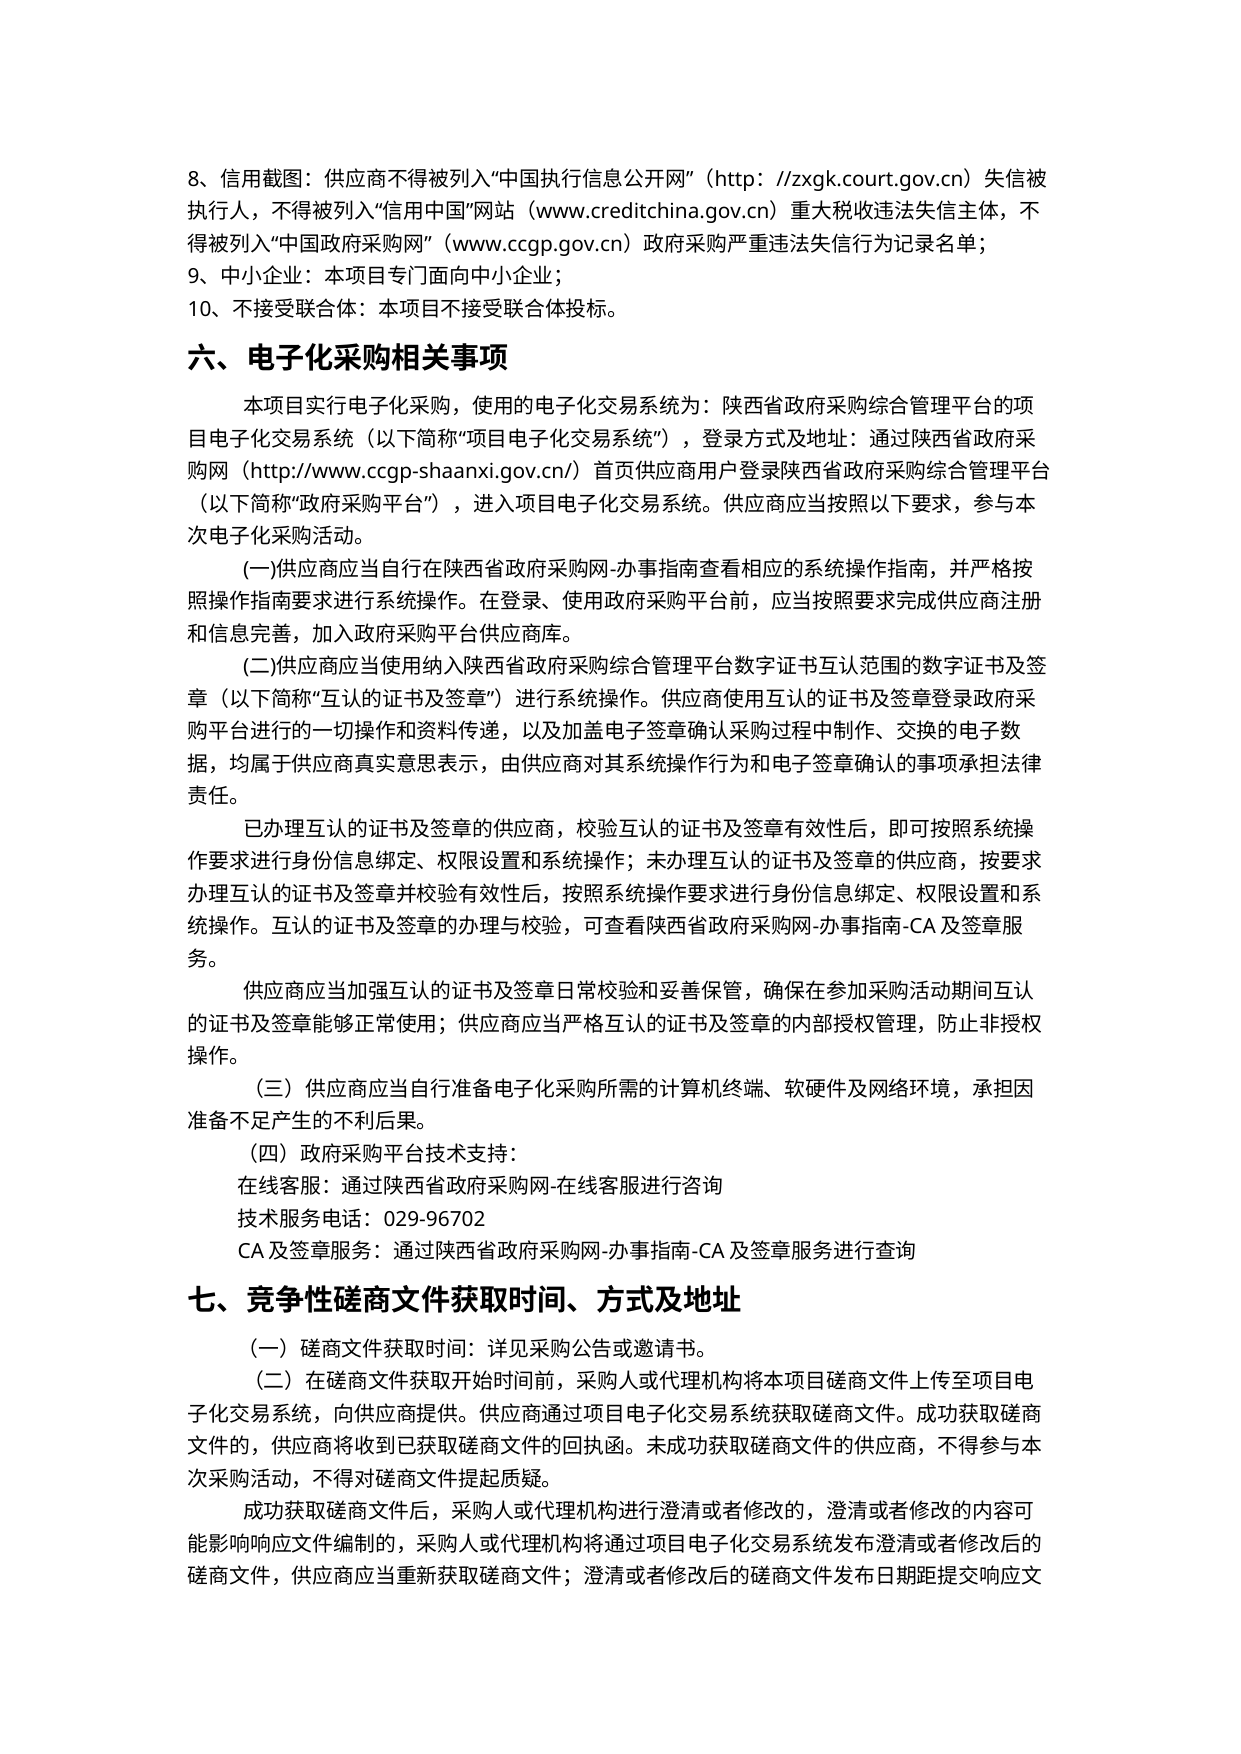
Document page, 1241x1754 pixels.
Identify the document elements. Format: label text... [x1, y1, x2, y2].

text (二)供应商应当使用纳入陕西省政府采购综合管理平台数字证书互认范围的数字证书及签章（以下简称“互认的证书及签章”）进行系统操作。供应商使用互认的证书及签章登录政府采购平台进行的一切操作和资料传递，以及加盖电子签章确认采购过程中制作、交换的电子数据，均属于供应商真实意思表示，由供应商对其系统操作行为和电子签章确认的事项承担法律责任。 [187, 649, 1053, 812]
text 六、电子化采购相关事项 [187, 324, 1053, 389]
text （一）磋商文件获取时间：详见采购公告或邀请书。 [187, 1332, 1053, 1364]
text （二）在磋商文件获取开始时间前，采购人或代理机构将本项目磋商文件上传至项目电子化交易系统，向供应商提供。供应商通过项目电子化交易系统获取磋商文件。成功获取磋商文件的，供应商将收到已获取磋商文件的回执函。未成功获取磋商文件的供应商，不得参与本次采购活动，不得对磋商文件提起质疑。 [187, 1364, 1053, 1494]
text （三）供应商应当自行准备电子化采购所需的计算机终端、软硬件及网络环境，承担因准备不足产生的不利后果。 [187, 1072, 1053, 1137]
text （四）政府采购平台技术支持： [187, 1137, 1053, 1169]
text 9、中小企业：本项目专门面向中小企业； [187, 259, 1053, 292]
text (一)供应商应当自行在陕西省政府采购网-办事指南查看相应的系统操作指南，并严格按照操作指南要求进行系统操作。在登录、使用政府采购平台前，应当按照要求完成供应商注册和信息完善，加入政府采购平台供应商库。 [187, 552, 1053, 649]
text 七、竞争性磋商文件获取时间、方式及地址 [187, 1267, 1053, 1332]
text 已办理互认的证书及签章的供应商，校验互认的证书及签章有效性后，即可按照系统操作要求进行身份信息绑定、权限设置和系统操作；未办理互认的证书及签章的供应商，按要求办理互认的证书及签章并校验有效性后，按照系统操作要求进行身份信息绑定、权限设置和系统操作。互认的证书及签章的办理与校验，可查看陕西省政府采购网-办事指南-CA及签章服务。 [187, 812, 1053, 974]
text 8、信用截图：供应商不得被列入“中国执行信息公开网”（http：//zxgk.court.gov.cn）失信被执行人，不得被列入“信用中国”网站（www.creditchina.gov.cn）重大税收违法失信主体，不得被列入“中国政府采购网”（www.ccgp.gov.cn）政府采购严重违法失信行为记录名单； [187, 162, 1053, 259]
text 在线客服：通过陕西省政府采购网-在线客服进行咨询 [187, 1169, 1053, 1202]
text 供应商应当加强互认的证书及签章日常校验和妥善保管，确保在参加采购活动期间互认的证书及签章能够正常使用；供应商应当严格互认的证书及签章的内部授权管理，防止非授权操作。 [187, 974, 1053, 1072]
text 技术服务电话：029-96702 [187, 1202, 1053, 1234]
text 10、不接受联合体：本项目不接受联合体投标。 [187, 292, 1053, 324]
text 本项目实行电子化采购，使用的电子化交易系统为：陕西省政府采购综合管理平台的项目电子化交易系统（以下简称“项目电子化交易系统”），登录方式及地址：通过陕西省政府采购网（http://www.ccgp-shaanxi.gov.cn/）首页供应商用户登录陕西省政府采购综合管理平台（以下简称“政府采购平台”），进入项目电子化交易系统。供应商应当按照以下要求，参与本次电子化采购活动。 [187, 389, 1053, 552]
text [187, 1494, 1053, 1592]
text CA及签章服务：通过陕西省政府采购网-办事指南-CA及签章服务进行查询 [187, 1234, 1053, 1267]
